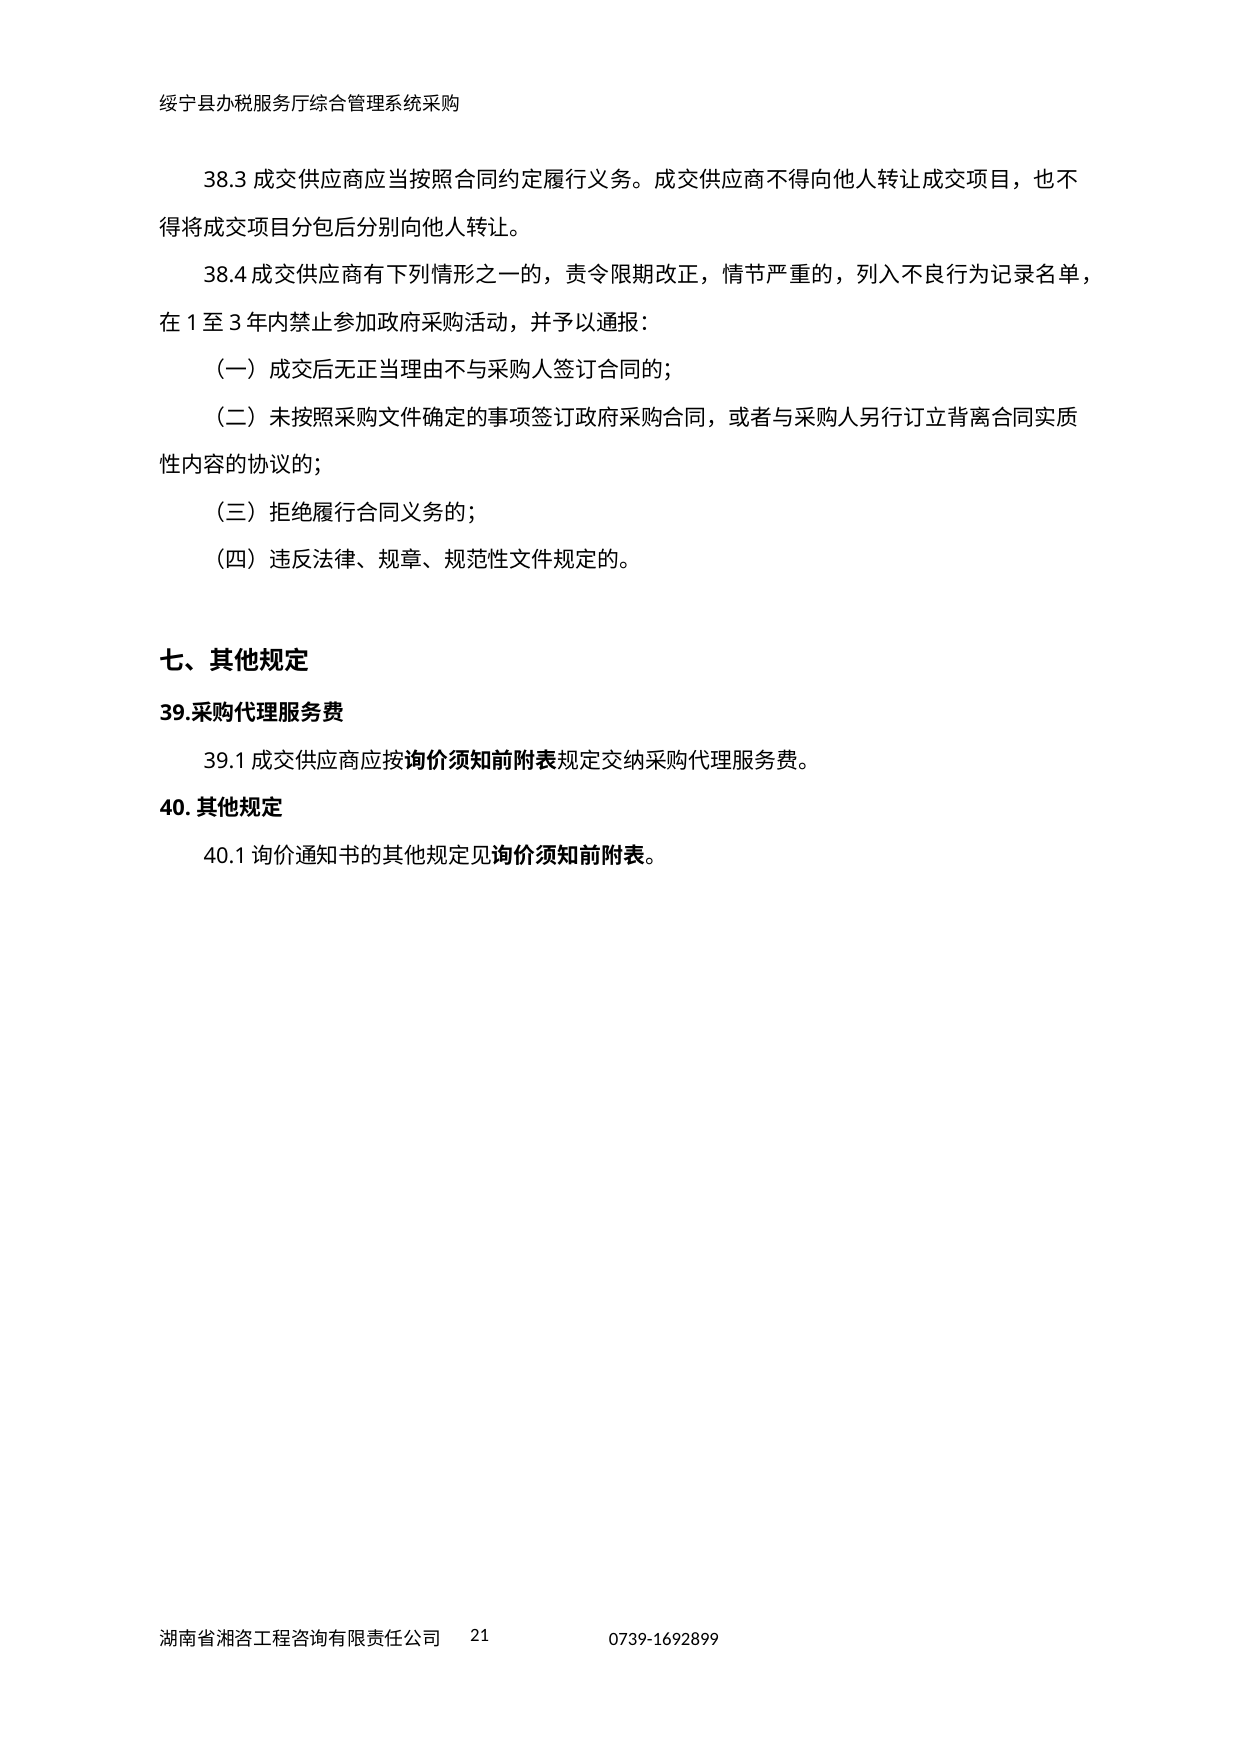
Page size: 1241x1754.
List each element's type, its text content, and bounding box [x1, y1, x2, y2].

text （三）拒绝履行合同义务的； [159, 495, 1081, 526]
text （四）违反法律、规章、规范性文件规定的。 [159, 542, 1081, 574]
text 38.3 成交供应商应当按照合同约定履行义务。成交供应商不得向他人转让成交项目，也不得将成交项目分包后分别向他人转让。 [159, 162, 1081, 241]
text 39.1成交供应商应按询价须知前附表规定交纳采购代理服务费。 [159, 743, 1081, 774]
text 七、其他规定 [159, 641, 1081, 677]
text 39.采购代理服务费 [159, 695, 1081, 727]
text 38.4成交供应商有下列情形之一的，责令限期改正，情节严重的，列入不良行为记录名单，在1至3年内禁止参加政府采购活动，并予以通报： [159, 257, 1081, 336]
text 40. 其他规定 [159, 790, 1081, 822]
text （一）成交后无正当理由不与采购人签订合同的； [159, 352, 1081, 384]
text （二）未按照采购文件确定的事项签订政府采购合同，或者与采购人另行订立背离合同实质性内容的协议的； [159, 400, 1081, 479]
text 40.1询价通知书的其他规定见询价须知前附表。 [159, 838, 1081, 870]
